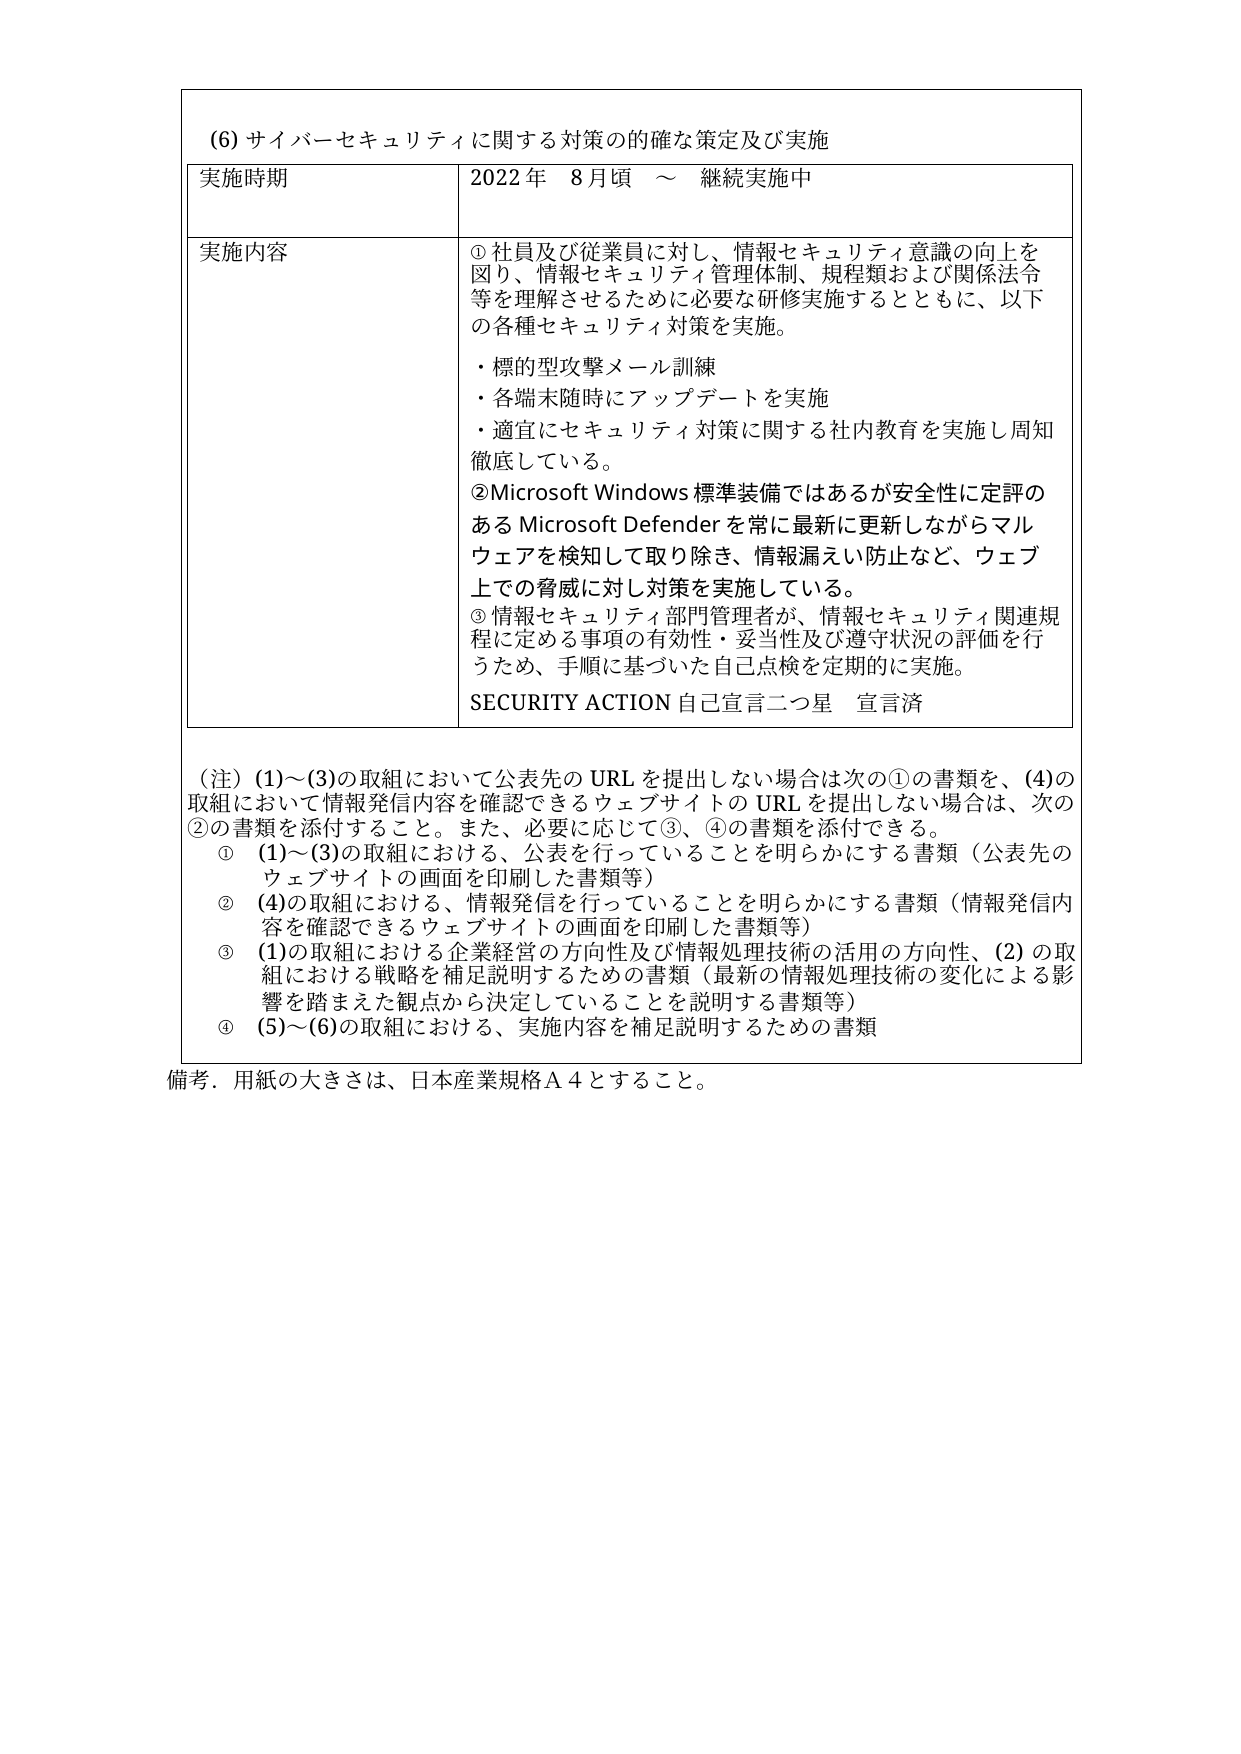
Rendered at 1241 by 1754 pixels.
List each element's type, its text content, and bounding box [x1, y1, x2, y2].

text 備考．用紙の大きさは、日本産業規格Ａ４とすること。 [167, 1064, 1070, 1095]
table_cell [182, 90, 1081, 1063]
